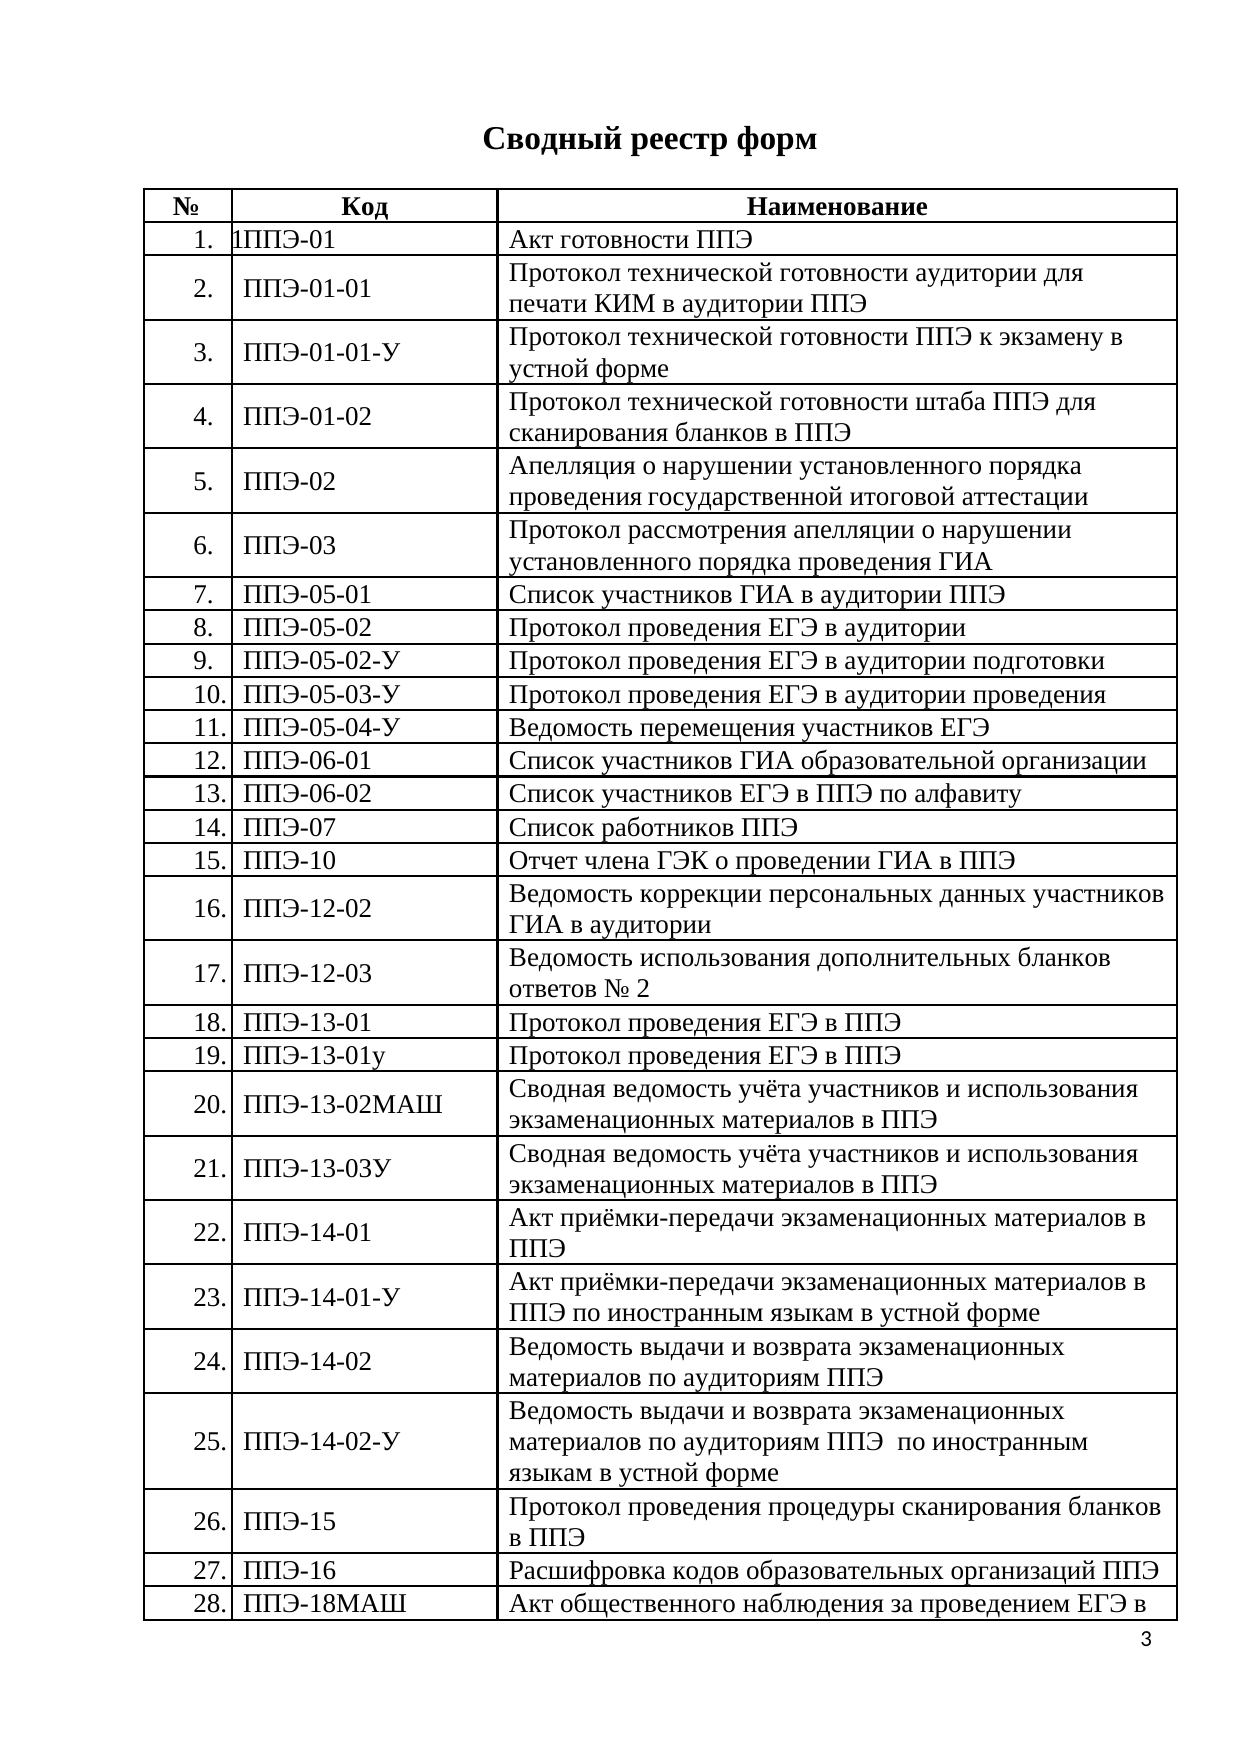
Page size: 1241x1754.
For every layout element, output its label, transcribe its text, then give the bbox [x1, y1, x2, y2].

table_cell ППЭ-12-02 [233, 877, 496, 939]
table_cell [145, 877, 231, 939]
table_cell [145, 385, 231, 447]
table_cell [145, 578, 231, 609]
table_cell [145, 449, 231, 512]
table_cell [145, 1394, 231, 1488]
table_cell Протокол проведения процедуры сканирования бланков в ППЭ [499, 1490, 1176, 1552]
table_cell [145, 321, 231, 383]
table_header № [145, 190, 231, 221]
table_cell Протокол проведения ЕГЭ в ППЭ [499, 1039, 1176, 1070]
table_cell [145, 256, 231, 318]
table_cell ППЭ-03 [233, 514, 496, 576]
table_cell ППЭ-10 [233, 844, 496, 875]
table_header Код [233, 190, 496, 221]
table_cell Протокол технической готовности ППЭ к экзамену в устной форме [499, 321, 1176, 383]
table_cell Ведомость коррекции персональных данных участников ГИА в аудитории [499, 877, 1176, 939]
table_cell Ведомость перемещения участников ЕГЭ [499, 711, 1176, 742]
table_cell ППЭ-05-02 [233, 611, 496, 642]
table_cell [145, 1330, 231, 1392]
table_cell [145, 778, 231, 808]
table_cell ППЭ-01-02 [233, 385, 496, 447]
table_cell ППЭ-05-02-У [233, 645, 496, 676]
table_cell ППЭ-13-01у [233, 1039, 496, 1070]
table_cell [145, 941, 231, 1004]
table_cell ППЭ-18МАШ [233, 1587, 496, 1618]
table_cell Ведомость выдачи и возврата экзаменационных материалов по аудиториям ППЭ [499, 1330, 1176, 1392]
table_cell [145, 1072, 231, 1134]
table_cell Список участников ЕГЭ в ППЭ по алфавиту [499, 778, 1176, 808]
table_cell [145, 1490, 231, 1552]
table_cell Расшифровка кодов образовательных организаций ППЭ [499, 1554, 1176, 1585]
table_cell [145, 1006, 231, 1037]
table_cell [145, 711, 231, 742]
table_cell ППЭ-14-01-У [233, 1265, 496, 1328]
table_cell ППЭ-06-02 [233, 778, 496, 808]
table_cell Протокол проведения ЕГЭ в аудитории [499, 611, 1176, 642]
table_cell ППЭ-05-03-У [233, 678, 496, 709]
table_cell ППЭ-14-01 [233, 1201, 496, 1263]
table_cell 1 [145, 223, 231, 254]
table_cell Список участников ГИА в аудитории ППЭ [499, 578, 1176, 609]
table_cell Список участников ГИА образовательной организации [499, 744, 1176, 775]
table_cell [145, 514, 231, 576]
table_cell ППЭ-01 [233, 223, 496, 254]
table_cell Сводная ведомость учёта участников и использования экзаменационных материалов в ППЭ [499, 1137, 1176, 1199]
table_cell Протокол проведения ЕГЭ в аудитории подготовки [499, 645, 1176, 676]
table_cell ППЭ-05-01 [233, 578, 496, 609]
table_cell ППЭ-13-03У [233, 1137, 496, 1199]
table_cell ППЭ-02 [233, 449, 496, 512]
table_cell [145, 744, 231, 775]
table_cell [145, 678, 231, 709]
table_cell Протокол проведения ЕГЭ в аудитории проведения [499, 678, 1176, 709]
table_cell ППЭ-07 [233, 811, 496, 842]
table_cell Апелляция о нарушении установленного порядка проведения государственной итоговой аттестации [499, 449, 1176, 512]
table_cell [145, 1039, 231, 1070]
table_cell ППЭ-05-04-У [233, 711, 496, 742]
text Сводный реестр форм [148, 118, 1152, 156]
table_cell ППЭ-01-01-У [233, 321, 496, 383]
table_cell ППЭ-12-03 [233, 941, 496, 1004]
table_cell Акт приёмки-передачи экзаменационных материалов в ППЭ по иностранным языкам в устной форме [499, 1265, 1176, 1328]
table_cell [145, 1265, 231, 1328]
table_cell Акт приёмки-передачи экзаменационных материалов в ППЭ [499, 1201, 1176, 1263]
table_cell Сводная ведомость учёта участников и использования экзаменационных материалов в ППЭ [499, 1072, 1176, 1134]
table_cell ППЭ-06-01 [233, 744, 496, 775]
table_cell Протокол технической готовности аудитории для печати КИМ в аудитории ППЭ [499, 256, 1176, 318]
table_cell ППЭ-15 [233, 1490, 496, 1552]
table_cell ППЭ-14-02-У [233, 1394, 496, 1488]
table_cell ППЭ-14-02 [233, 1330, 496, 1392]
table_cell [145, 1587, 231, 1618]
table_cell ППЭ-16 [233, 1554, 496, 1585]
table_cell ППЭ-01-01 [233, 256, 496, 318]
table_cell [145, 1201, 231, 1263]
table_cell Ведомость использования дополнительных бланков ответов № 2 [499, 941, 1176, 1004]
table_cell [145, 645, 231, 676]
table_cell [145, 1137, 231, 1199]
table_cell Акт готовности ППЭ [499, 223, 1176, 254]
table_cell Ведомость выдачи и возврата экзаменационных материалов по аудиториям ППЭ по иностранным языкам в устной форме [499, 1394, 1176, 1488]
table_cell [145, 844, 231, 875]
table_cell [499, 1587, 1176, 1618]
table_cell ППЭ-13-02МАШ [233, 1072, 496, 1134]
table_cell [145, 811, 231, 842]
table_cell Протокол рассмотрения апелляции о нарушении установленного порядка проведения ГИА [499, 514, 1176, 576]
table_cell [145, 611, 231, 642]
table_cell Список работников ППЭ [499, 811, 1176, 842]
table_cell ППЭ-13-01 [233, 1006, 496, 1037]
table_cell Протокол проведения ЕГЭ в ППЭ [499, 1006, 1176, 1037]
table_cell Отчет члена ГЭК о проведении ГИА в ППЭ [499, 844, 1176, 875]
table_cell Протокол технической готовности штаба ППЭ для сканирования бланков в ППЭ [499, 385, 1176, 447]
table_header Наименование [499, 190, 1176, 221]
table_cell [145, 1554, 231, 1585]
